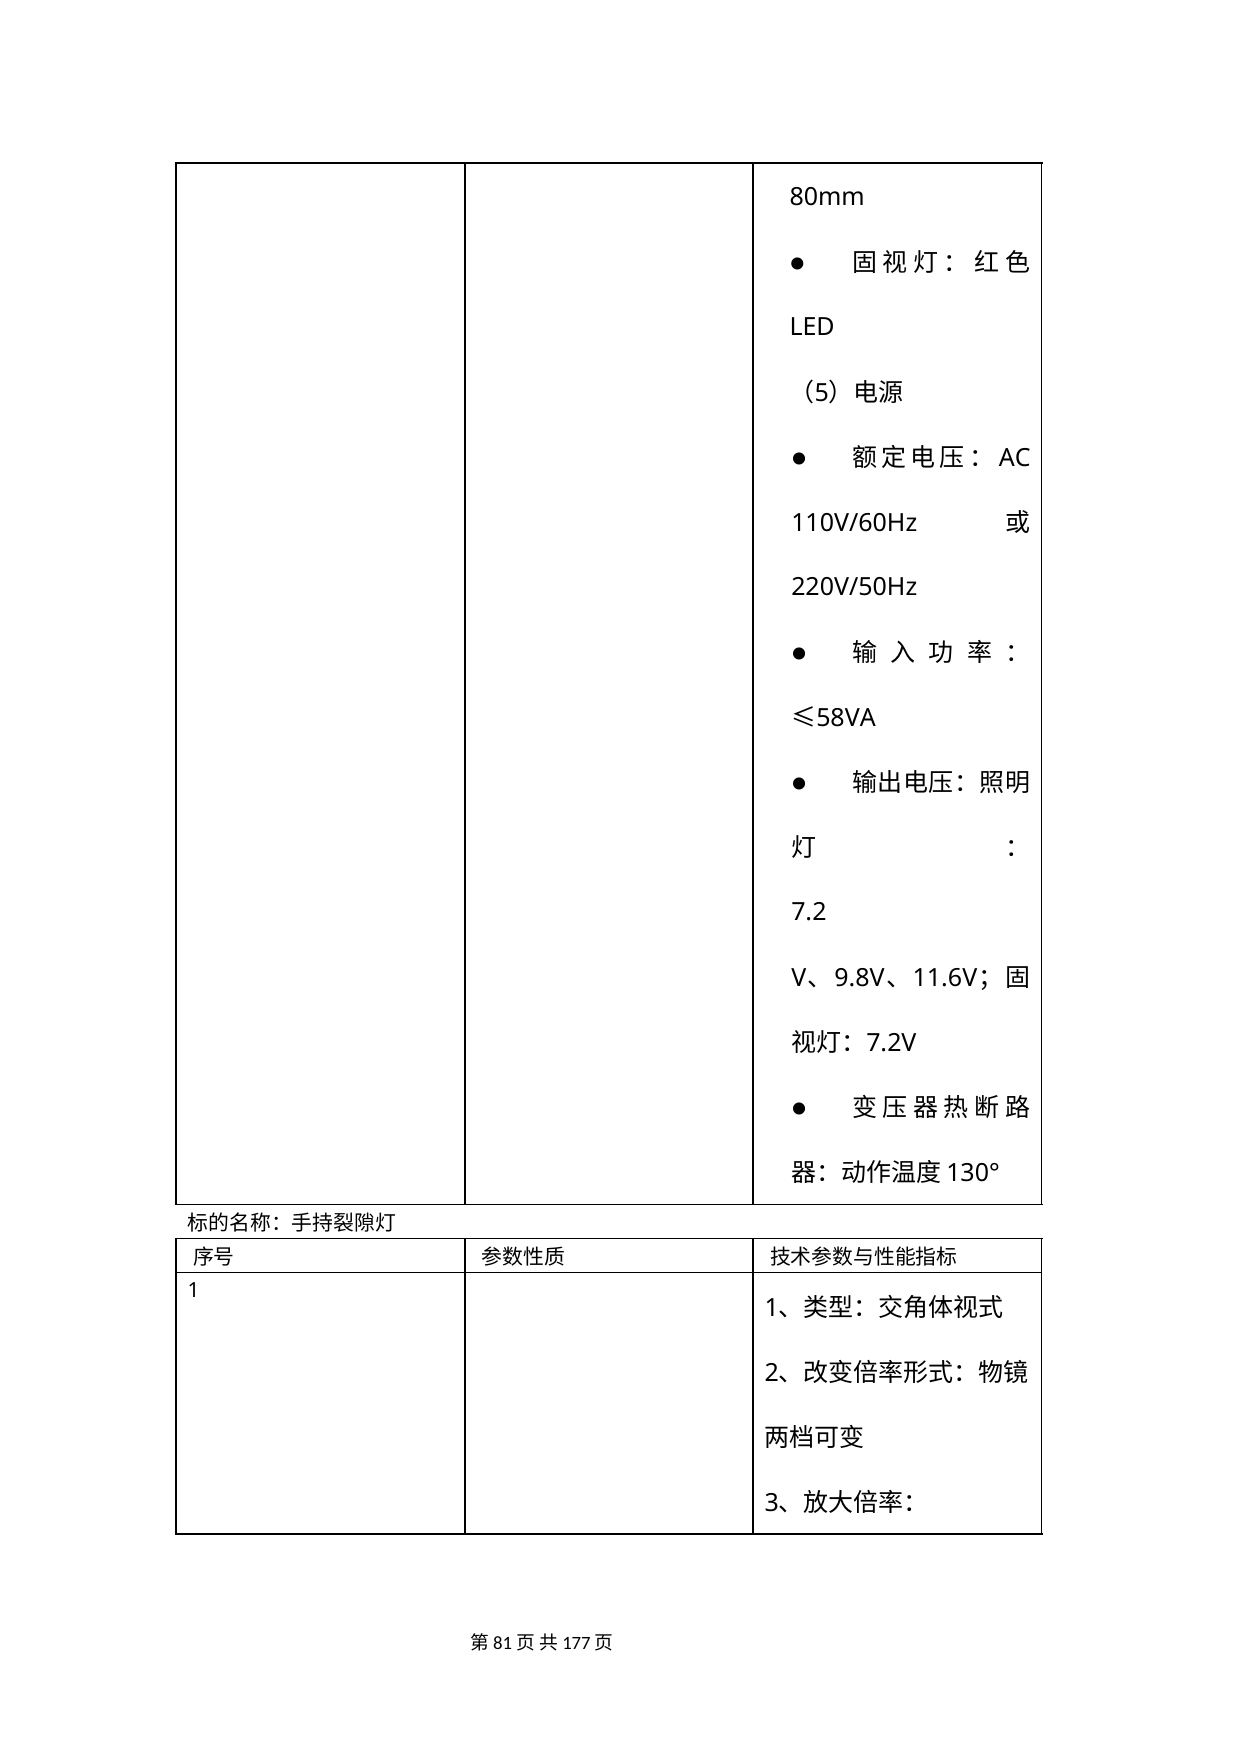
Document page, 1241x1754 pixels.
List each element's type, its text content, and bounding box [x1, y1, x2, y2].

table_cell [754, 164, 1041, 1203]
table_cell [754, 1273, 1041, 1533]
table_cell 1 [177, 164, 464, 1203]
table_cell [466, 164, 752, 1203]
table_cell 1 [177, 1273, 464, 1533]
table_header 参数性质 [466, 1239, 752, 1272]
table_header 技术参数与性能指标 [754, 1239, 1041, 1272]
text 标的名称：手持裂隙灯 [187, 1205, 1053, 1238]
table_header 序号 [177, 1239, 464, 1272]
table_cell [466, 1273, 752, 1533]
